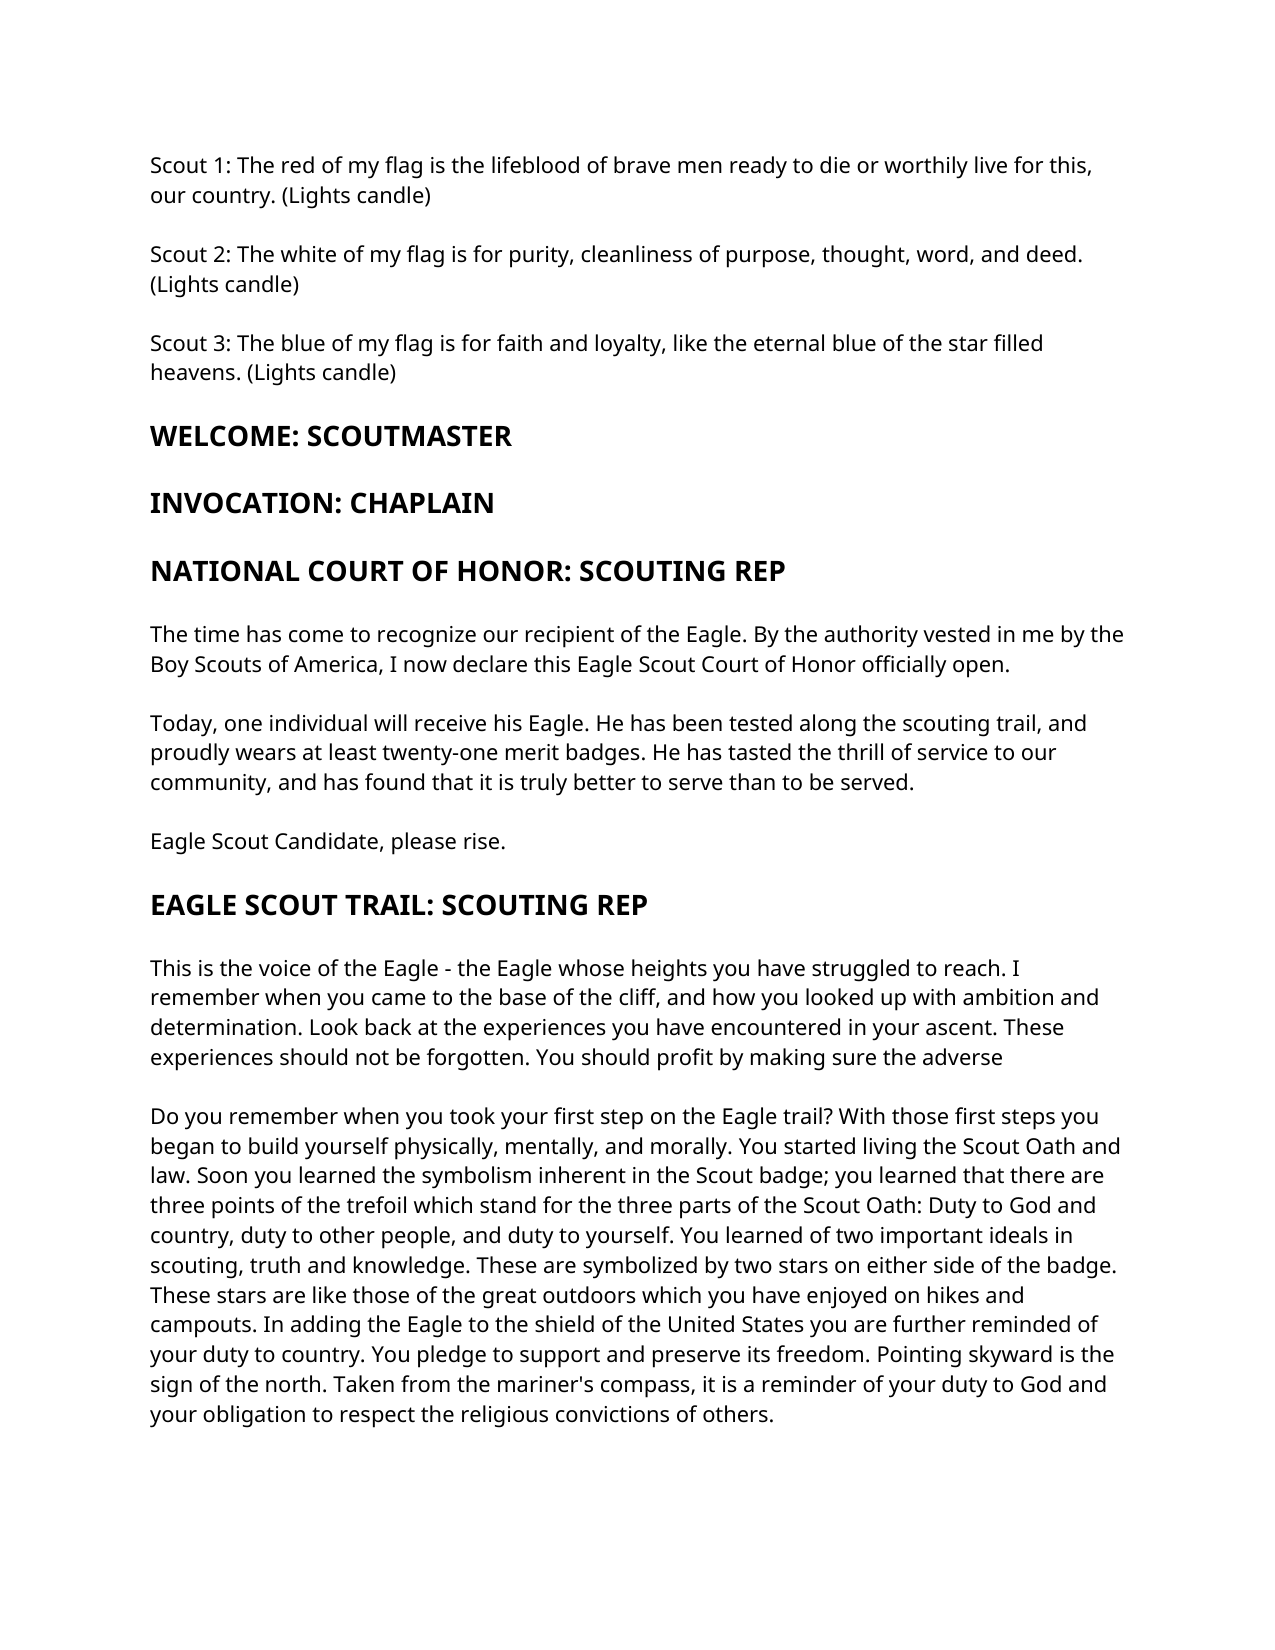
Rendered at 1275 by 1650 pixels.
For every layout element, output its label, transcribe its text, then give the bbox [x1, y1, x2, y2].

text NATIONAL COURT OF HONOR: SCOUTING REP [150, 551, 1125, 589]
text EAGLE SCOUT TRAIL: SCOUTING REP [150, 885, 1125, 923]
text INVOCATION: CHAPLAIN [150, 484, 1125, 522]
text Scout 1: The red of my flag is the lifeblood of brave men ready to die or worthily live for this, our country. (Lights candle) [150, 150, 1125, 209]
text Today, one individual will receive his Eagle. He has been tested along the scouting trail, and proudly wears at least twenty-one merit badges. He has tasted the thrill of service to our community, and has found that it is truly better to serve than to be served. [150, 707, 1125, 797]
text WELCOME: SCOUTMASTER [150, 416, 1125, 454]
text Do you remember when you took your first step on the Eagle trail? With those first steps you began to build yourself physically, mentally, and morally. You started living the Scout Oath and law. Soon you learned the symbolism inherent in the Scout badge; you learned that there are three points of the trefoil which stand for the three parts of the Scout Oath: Duty to God and country, duty to other people, and duty to yourself. You learned of two important ideals in scouting, truth and knowledge. These are symbolized by two stars on either side of the badge. These stars are like those of the great outdoors which you have enjoyed on hikes and campouts. In adding the Eagle to the shield of the United States you are further reminded of your duty to country. You pledge to support and preserve its freedom. Pointing skyward is the sign of the north. Taken from the mariner's compass, it is a reminder of your duty to God and your obligation to respect the religious convictions of others. [150, 1101, 1125, 1428]
text This is the voice of the Eagle - the Eagle whose heights you have struggled to reach. I remember when you came to the base of the cliff, and how you looked up with ambition and determination. Look back at the experiences you have encountered in your ascent. These experiences should not be forgotten. You should profit by making sure the adverse [150, 952, 1125, 1072]
text Scout 2: The white of my flag is for purity, cleanliness of purpose, thought, word, and deed. (Lights candle) [150, 239, 1125, 298]
text Eagle Scout Candidate, please rise. [150, 826, 1125, 856]
text Scout 3: The blue of my flag is for faith and loyalty, like the eternal blue of the star filled heavens. (Lights candle) [150, 327, 1125, 387]
text The time has come to recognize our recipient of the Eagle. By the authority vested in me by the Boy Scouts of America, I now declare this Eagle Scout Court of Honor officially open. [150, 619, 1125, 678]
